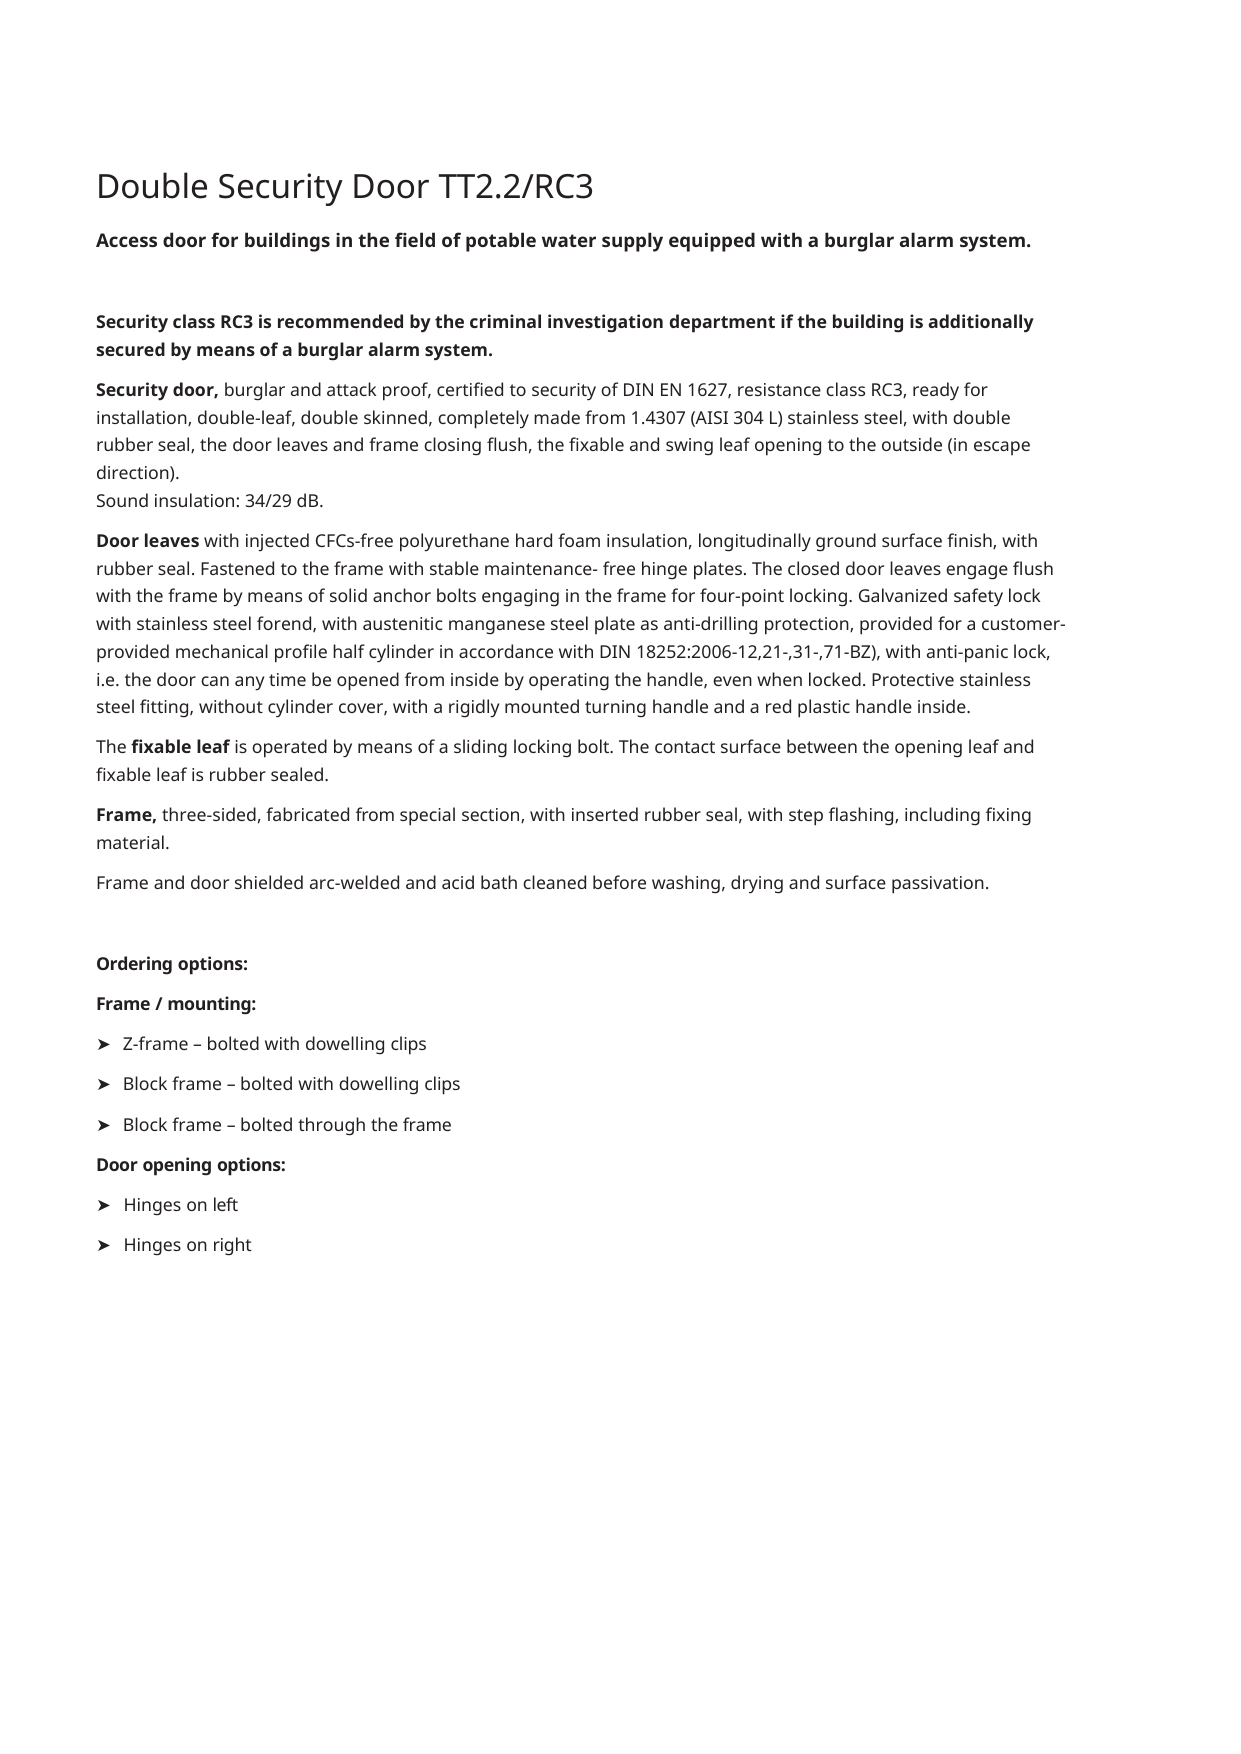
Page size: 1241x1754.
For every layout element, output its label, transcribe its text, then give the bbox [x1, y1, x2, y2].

text ➤ Hinges on left [96, 1192, 1070, 1217]
text ➤ Block frame – bolted through the frame [96, 1112, 1070, 1136]
text ➤ Hinges on right [96, 1233, 1070, 1257]
text Door leaves with injected CFCs-free polyurethane hard foam insulation, longitudinally ground surface finish, with rubber seal. Fastened to the frame with stable maintenance- free hinge plates. The closed door leaves engage flush with the frame by means of solid anchor bolts engaging in the frame for four-point locking. Galvanized safety lock with stainless steel forend, with austenitic manganese steel plate as anti-drilling protection, provided for a customer-provided mechanical profile half cylinder in accordance with DIN 18252:2006-12,21-,31-,71-BZ), with anti-panic lock, i.e. the door can any time be opened from inside by operating the handle, even when locked. Protective stainless steel fitting, without cylinder cover, with a rigidly mounted turning handle and a red plastic handle inside. [96, 528, 1070, 719]
subtitle Access door for buildings in the field of potable water supply equipped with a burglar alarm system. [96, 228, 1070, 253]
text Frame and door shielded arc-welded and acid bath cleaned before washing, drying and surface passivation. [96, 871, 1070, 895]
subtitle Ordering options: [96, 951, 1070, 975]
text ➤ Z-frame – bolted with dowelling clips [96, 1032, 1070, 1056]
subtitle Security class RC3 is recommended by the criminal investigation department if the building is additionally secured by means of a burglar alarm system. [96, 309, 1070, 361]
text The fixable leaf is operated by means of a sliding locking bolt. The contact surface between the opening leaf and fixable leaf is rubber sealed. [96, 735, 1070, 787]
subtitle Door opening options: [96, 1152, 1070, 1176]
text Frame / mounting: [96, 991, 1070, 1016]
subtitle Double Security Door TT2.2/RC3 [96, 163, 1070, 208]
text Security door, burglar and attack proof, certified to security of DIN EN 1627, resistance class RC3, ready for installation, double-leaf, double skinned, completely made from 1.4307 (AISI 304 L) stainless steel, with double rubber seal, the door leaves and frame closing flush, the fixable and swing leaf opening to the outside (in escape direction). Sound insulation: 34/29 dB. [96, 377, 1070, 512]
text ➤ Block frame – bolted with dowelling clips [96, 1072, 1070, 1096]
text Frame, three-sided, fabricated from special section, with inserted rubber seal, with step flashing, including fixing material. [96, 803, 1070, 855]
